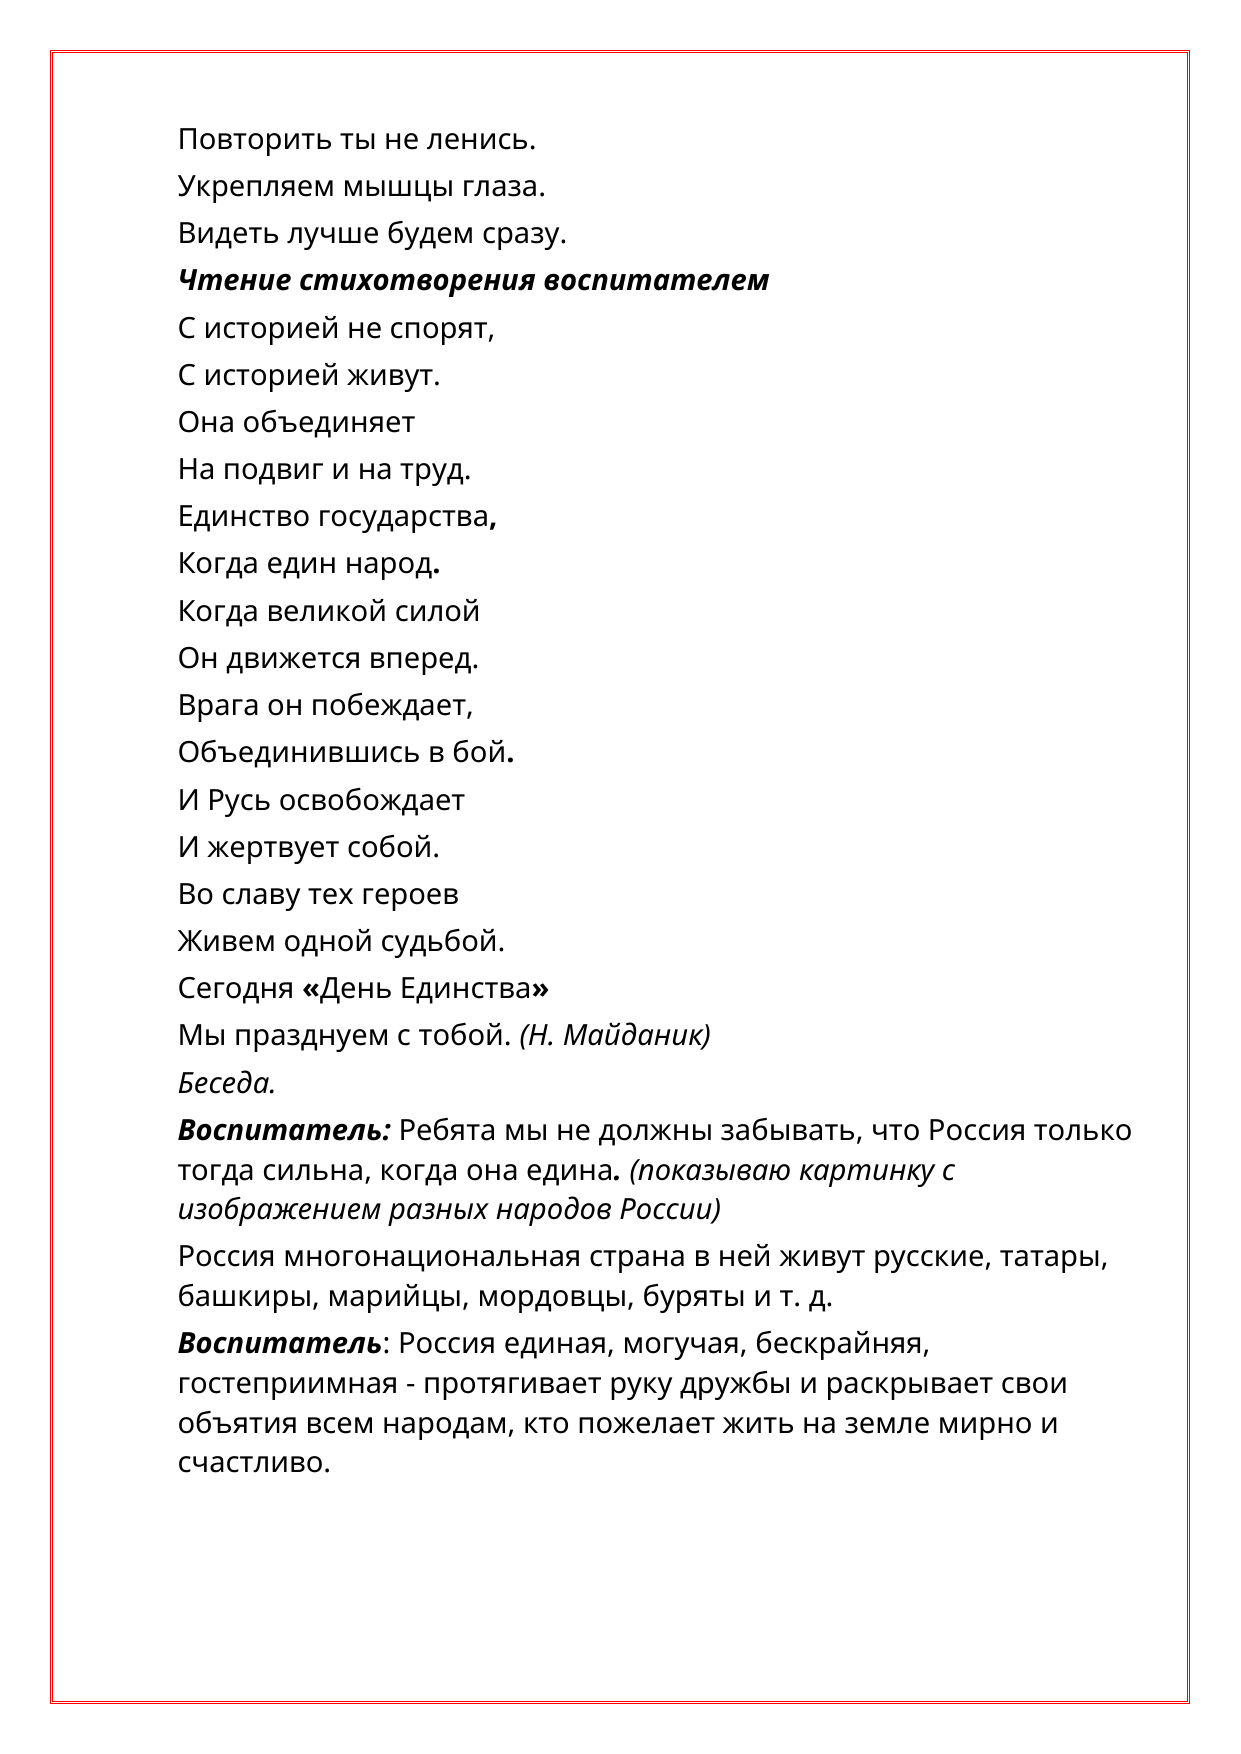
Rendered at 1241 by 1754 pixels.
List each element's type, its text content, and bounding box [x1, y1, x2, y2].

text Воспитатель: Россия единая, могучая, бескрайняя, гостеприимная - протягивает руку дружбы и раскрывает свои объятия всем народам, кто пожелает жить на земле мирно и счастливо. [177, 1322, 1152, 1481]
text Сегодня «День Единства» [177, 967, 1152, 1007]
text Во славу тех героев [177, 873, 1152, 913]
text Видеть лучше будем сразу. [177, 212, 1152, 252]
text Повторить ты не ленись. [177, 118, 1152, 158]
text Беседа. [177, 1062, 1152, 1102]
text И Русь освобождает [177, 779, 1152, 818]
text Врага он побеждает, [177, 684, 1152, 724]
text Россия многонациональная страна в ней живут русские, татары, башкиры, марийцы, мордовцы, буряты и т. д. [177, 1236, 1152, 1315]
text С историей живут. [177, 354, 1152, 394]
text И жертвует собой. [177, 826, 1152, 866]
text Мы празднуем с тобой. (Н. Майданик) [177, 1015, 1152, 1054]
text Когда великой силой [177, 590, 1152, 630]
text Укрепляем мышцы глаза. [177, 165, 1152, 205]
text Воспитатель: Ребята мы не должны забывать, что Россия только тогда сильна, когда она едина. (показываю картинку с изображением разных народов России) [177, 1109, 1152, 1228]
text Чтение стихотворения воспитателем [177, 260, 1152, 299]
text Единство государства, [177, 496, 1152, 535]
text Она объединяет [177, 401, 1152, 441]
text Он движется вперед. [177, 637, 1152, 677]
text На подвиг и на труд. [177, 448, 1152, 488]
text Когда един народ. [177, 543, 1152, 582]
text Объединившись в бой. [177, 732, 1152, 771]
text Живем одной судьбой. [177, 920, 1152, 960]
text С историей не спорят, [177, 307, 1152, 347]
